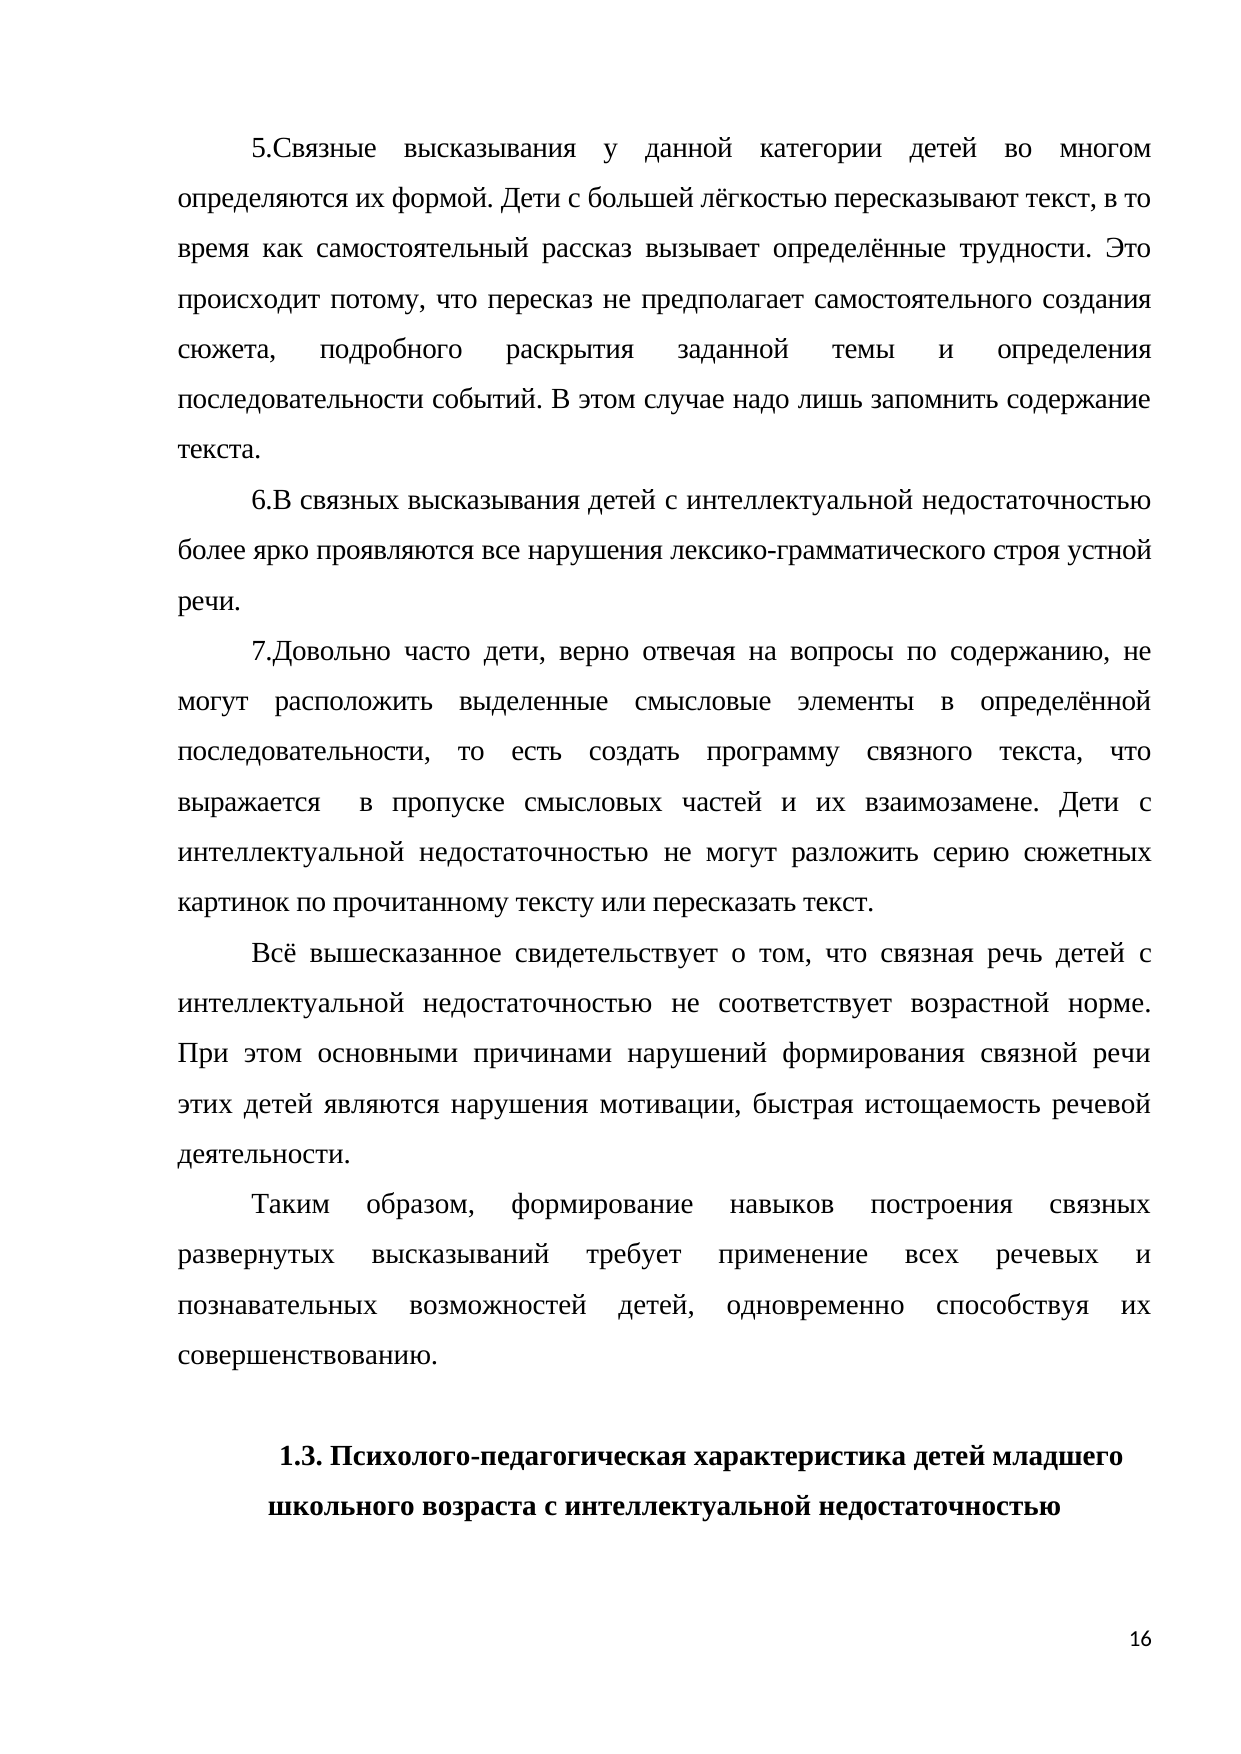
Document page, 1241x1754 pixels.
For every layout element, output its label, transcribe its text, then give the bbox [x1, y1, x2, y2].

text 7.Довольно часто дети, верно отвечая на вопросы по содержанию, не могут расположить выделенные смысловые элементы в определённой последовательности, то есть создать программу связного текста, что выражается в пропуске смысловых частей и их взаимозамене. Дети с интеллектуальной недостаточностью не могут разложить серию сюжетных картинок по прочитанному тексту или пересказать текст. [177, 633, 1152, 918]
text 5.Связные высказывания у данной категории детей во многом определяются их формой. Дети с большей лёгкостью пересказывают текст, в то время как самостоятельный рассказ вызывает определённые трудности. Это происходит потому, что пересказ не предполагает самостоятельного создания сюжета, подробного раскрытия заданной темы и определения последовательности событий. В этом случае надо лишь запомнить содержание текста. [177, 130, 1152, 465]
text Таким образом, формирование навыков построения связных развернутых высказываний требует применение всех речевых и познавательных возможностей детей, одновременно способствуя их совершенствованию. [177, 1186, 1152, 1371]
text 1.3. Психолого-педагогическая характеристика детей младшего школьного возраста с интеллектуальной недостаточностью [177, 1438, 1152, 1522]
text 6.В связных высказывания детей с интеллектуальной недостаточностью более ярко проявляются все нарушения лексико-грамматического строя устной речи. [177, 482, 1152, 616]
text Всё вышесказанное свидетельствует о том, что связная речь детей с интеллектуальной недостаточностью не соответствует возрастной норме. При этом основными причинами нарушений формирования связной речи этих детей являются нарушения мотивации, быстрая истощаемость речевой деятельности. [177, 935, 1152, 1169]
